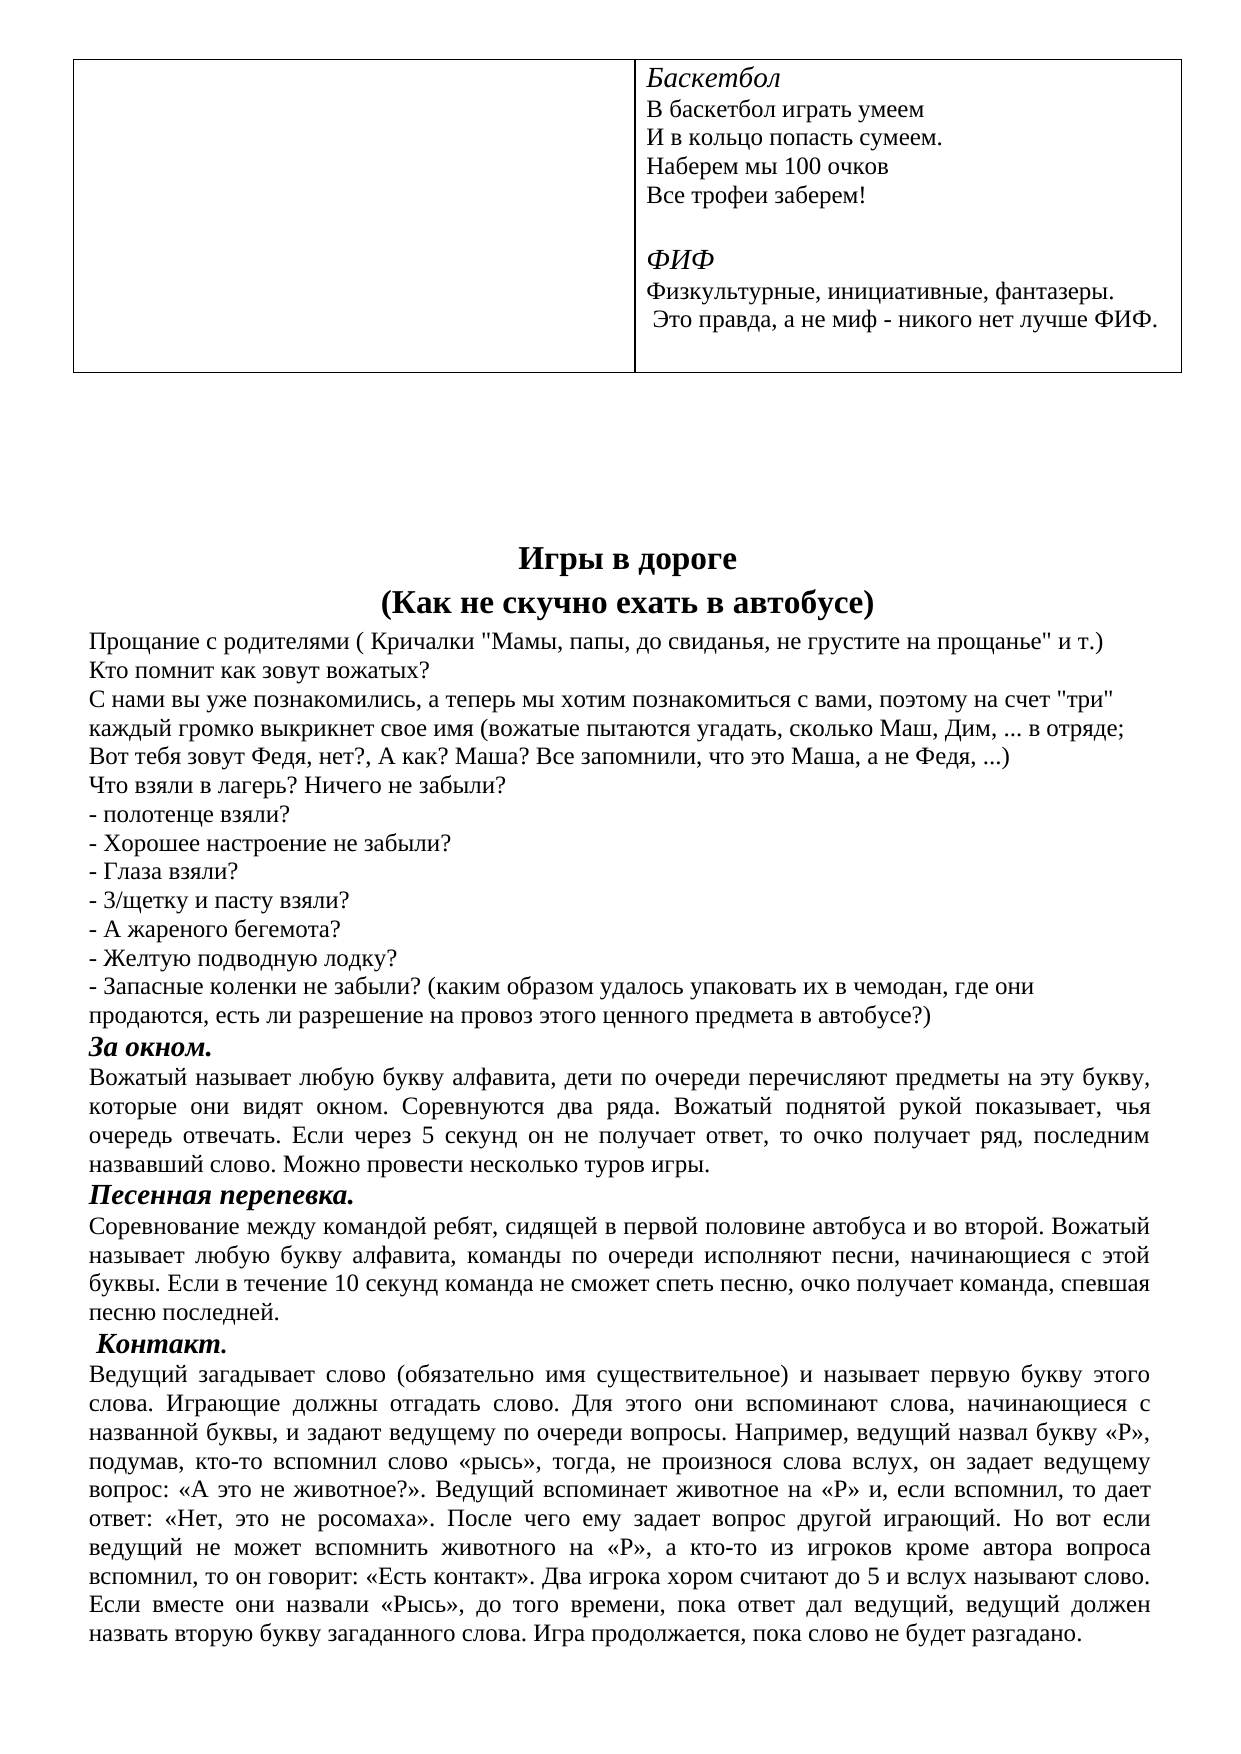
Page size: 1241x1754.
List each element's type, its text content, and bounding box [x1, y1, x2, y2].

text Контакт. [88, 1326, 1152, 1359]
text Соревнование между командой ребят, сидящей в первой половине автобуса и во второй. Вожатый называет любую букву алфавита, команды по очереди исполняют песни, начинающиеся с этой буквы. Если в течение 10 секунд команда не сможет спеть песню, очко получает команда, спевшая песню последней. [88, 1211, 1152, 1326]
text Песенная перепевка. [88, 1177, 1152, 1211]
text (Как не скучно ехать в автобусе) [88, 582, 1152, 621]
text Игры в дороге [88, 538, 1152, 577]
text Ведущий загадывает слово (обязательно имя существительное) и называет первую букву этого слова. Играющие должны отгадать слово. Для этого они вспоминают слова, начинающиеся с названной буквы, и задают ведущему по очереди вопросы. Например, ведущий назвал букву «Р», подумав, кто-то вспомнил слово «рысь», тогда, не произнося слова вслух, он задает ведущему вопрос: «А это не животное?». Ведущий вспоминает животное на «Р» и, если вспомнил, то дает ответ: «Нет, это не росомаха». После чего ему задает вопрос другой играющий. Но вот если ведущий не может вспомнить животного на «Р», а кто-то из игроков кроме автора вопроса вспомнил, то он говорит: «Есть контакт». Два игрока хором считают до 5 и вслух называют слово. Если вместе они назвали «Рысь», до того времени, пока ответ дал ведущий, ведущий должен назвать вторую букву загаданного слова. Игра продолжается, пока слово не будет разгадано. [88, 1359, 1152, 1647]
text Вожатый называет любую букву алфавита, дети по очереди перечисляют предметы на эту букву, которые они видят окном. Соревнуются два ряда. Вожатый поднятой рукой показывает, чья очередь отвечать. Если через 5 секунд он не получает ответ, то очко получает ряд, последним назвавший слово. Можно провести несколько туров игры. [88, 1062, 1152, 1177]
text Прощание с родителями ( Кричалки "Мамы, папы, до свиданья, не грустите на прощанье" и т.) Кто помнит как зовут вожатых? С нами вы уже познакомились, а теперь мы хотим познакомиться с вами, поэтому на счет "три" каждый громко выкрикнет свое имя (вожатые пытаются угадать, сколько Маш, Дим, ... в отряде; Вот тебя зовут Федя, нет?, А как? Маша? Все запомнили, что это Маша, а не Федя, ...) Что взяли в лагерь? Ничего не забыли? - полотенце взяли? - Хорошее настроение не забыли? - Глаза взяли? - 3/щетку и пасту взяли? - А жареного бегемота? - Желтую подводную лодку? - Запасные коленки не забыли? (каким образом удалось упаковать их в чемодан, где они продаются, есть ли разрешение на провоз этого ценного предмета в автобусе?) [88, 626, 1152, 1029]
text За окном. [88, 1029, 1152, 1062]
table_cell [74, 60, 634, 372]
